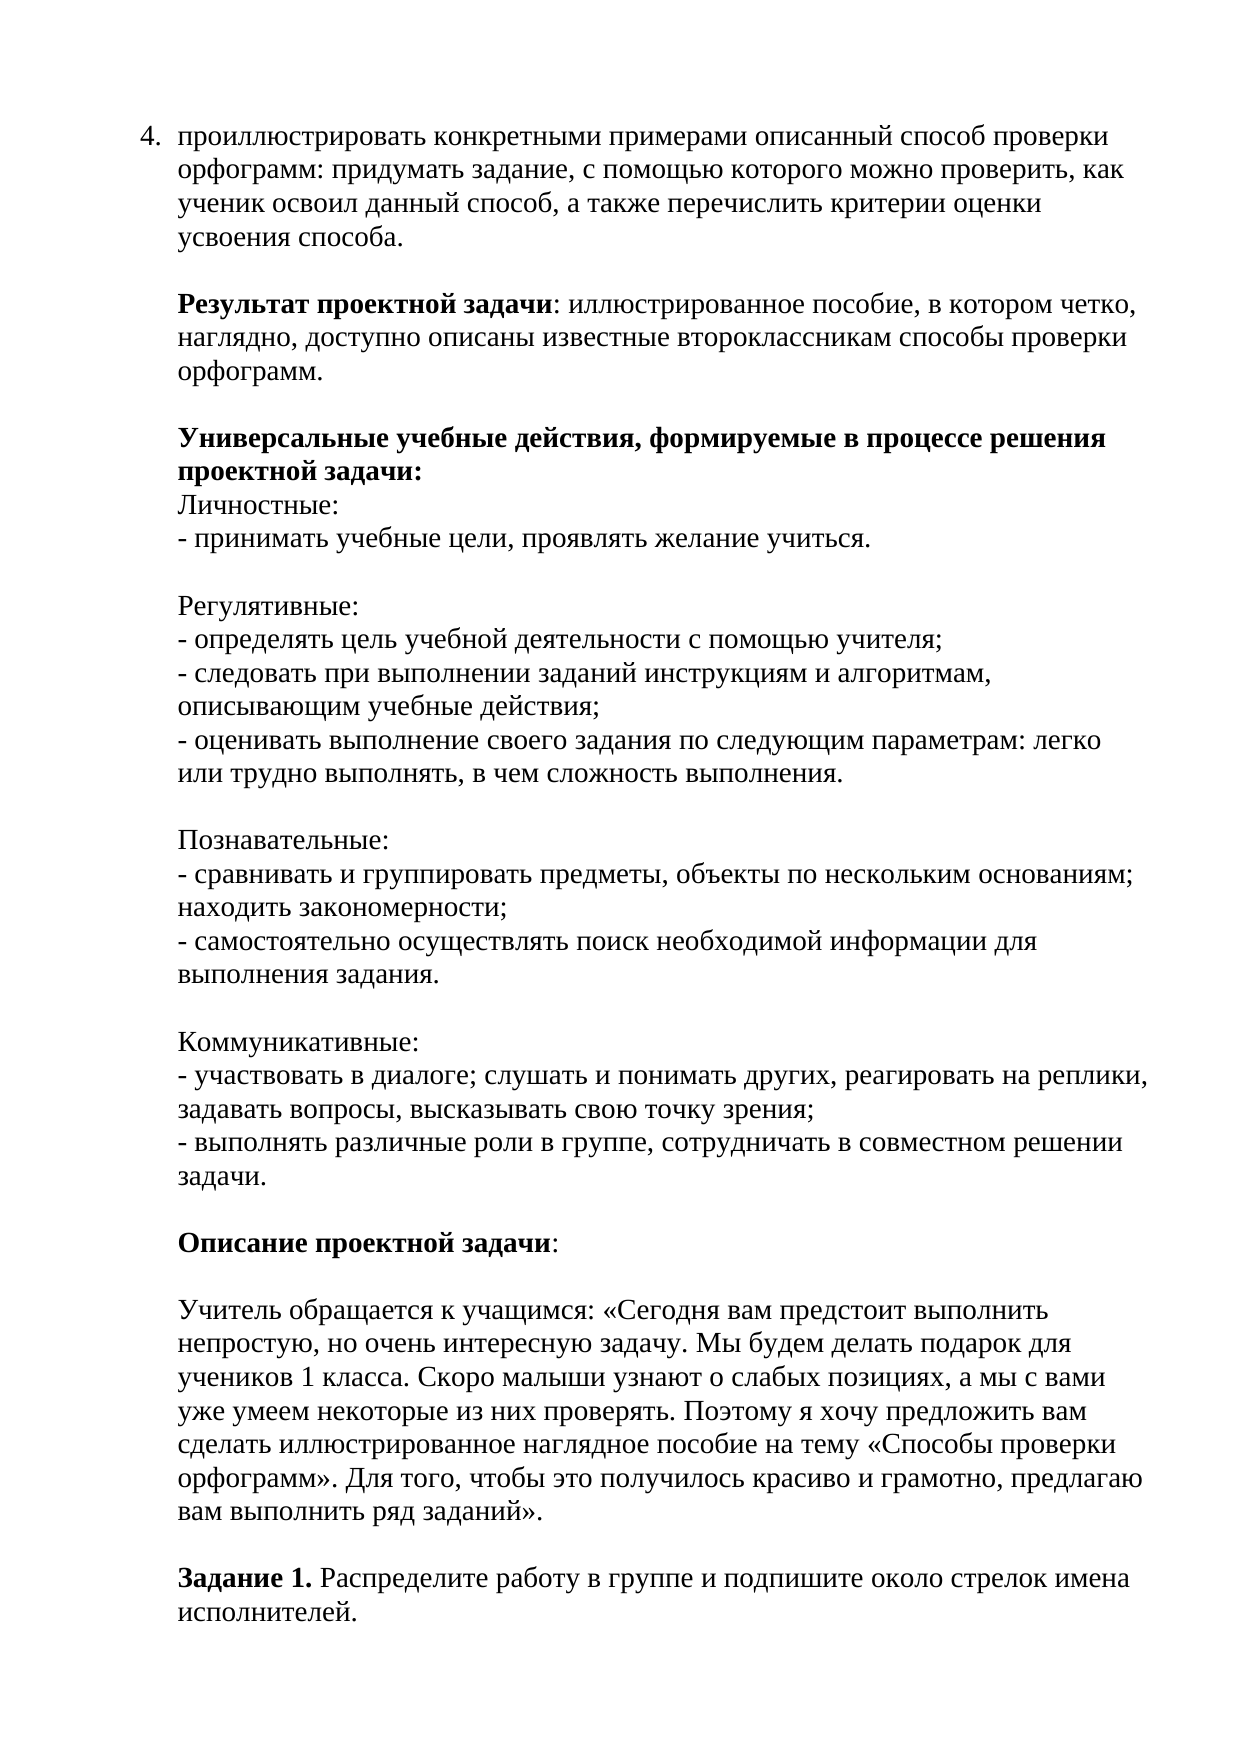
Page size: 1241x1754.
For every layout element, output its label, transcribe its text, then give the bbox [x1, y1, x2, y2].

text Коммуникативные: [177, 1024, 1152, 1057]
text Учитель обращается к учащимся: «Сегодня вам предстоит выполнить непростую, но очень интересную задачу. Мы будем делать подарок для учеников 1 класса. Скоро малыши узнают о слабых позициях, а мы с вами уже умеем некоторые из них проверять. Поэтому я хочу предложить вам сделать иллюстрированное наглядное пособие на тему «Способы проверки орфограмм». Для того, чтобы это получилось красиво и грамотно, предлагаю вам выполнить ряд заданий». [177, 1292, 1152, 1527]
text Регулятивные: [177, 588, 1152, 621]
list проиллюстрировать конкретными примерами описанный способ проверки орфограмм: придумать задание, с помощью которого можно проверить, как ученик освоил данный способ, а также перечислить критерии оценки усвоения способа. [140, 118, 1152, 252]
text - оценивать выполнение своего задания по следующим параметрам: легко или трудно выполнять, в чем сложность выполнения. [177, 722, 1152, 789]
text - определять цель учебной деятельности с помощью учителя; [177, 621, 1152, 655]
text - следовать при выполнении заданий инструкциям и алгоритмам, описывающим учебные действия; [177, 655, 1152, 722]
text Задание 1. Распределите работу в группе и подпишите около стрелок имена исполнителей. [177, 1560, 1152, 1627]
text Универсальные учебные действия, формируемые в процессе решения проектной задачи: [177, 420, 1152, 487]
text Познавательные: [177, 822, 1152, 856]
text Результат проектной задачи: иллюстрированное пособие, в котором четко, наглядно, доступно описаны известные второклассникам способы проверки орфограмм. [177, 286, 1152, 386]
text - сравнивать и группировать предметы, объекты по нескольким основаниям; находить закономерности; [177, 856, 1152, 923]
text - выполнять различные роли в группе, сотрудничать в совместном решении задачи. [177, 1124, 1152, 1191]
text Личнoстные: [177, 487, 1152, 521]
text Описание проектной задачи: [177, 1225, 1152, 1258]
text - принимать учебные цели, проявлять желание учиться. [177, 521, 1152, 554]
text - участвовать в диалоге; слушать и понимать других, реагировать на реплики, задавать вопросы, высказывать свою точку зрения; [177, 1057, 1152, 1124]
text - самостоятельно осуществлять поиск необходимой информации для выполнения задания. [177, 923, 1152, 990]
